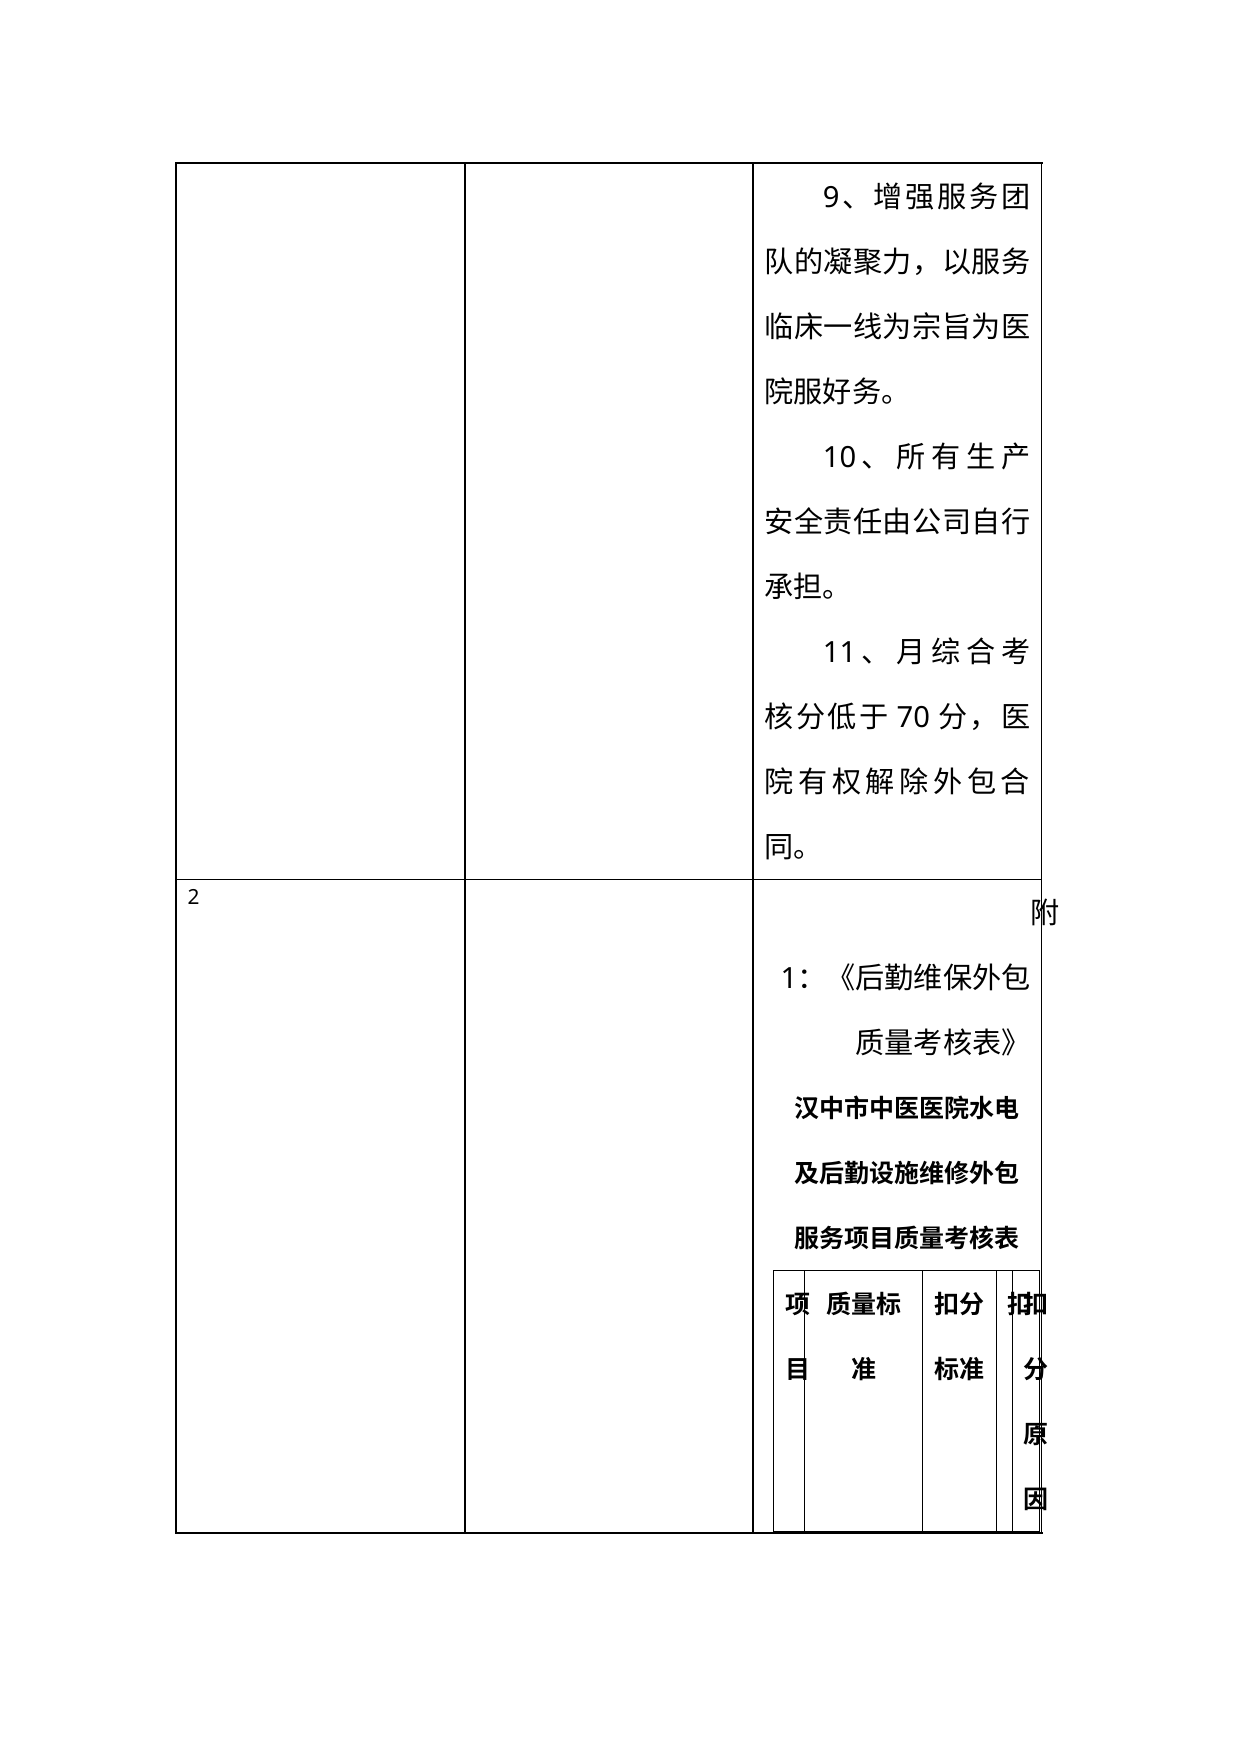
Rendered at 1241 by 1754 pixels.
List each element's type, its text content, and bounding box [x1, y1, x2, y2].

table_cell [754, 164, 1041, 878]
table_cell [466, 880, 752, 1532]
table_cell ★ [466, 164, 752, 878]
table_cell 附1：《后勤维保外包质量考核表》 [754, 880, 1041, 1532]
table_cell 2 [177, 880, 464, 1532]
table_cell 1 [177, 164, 464, 878]
